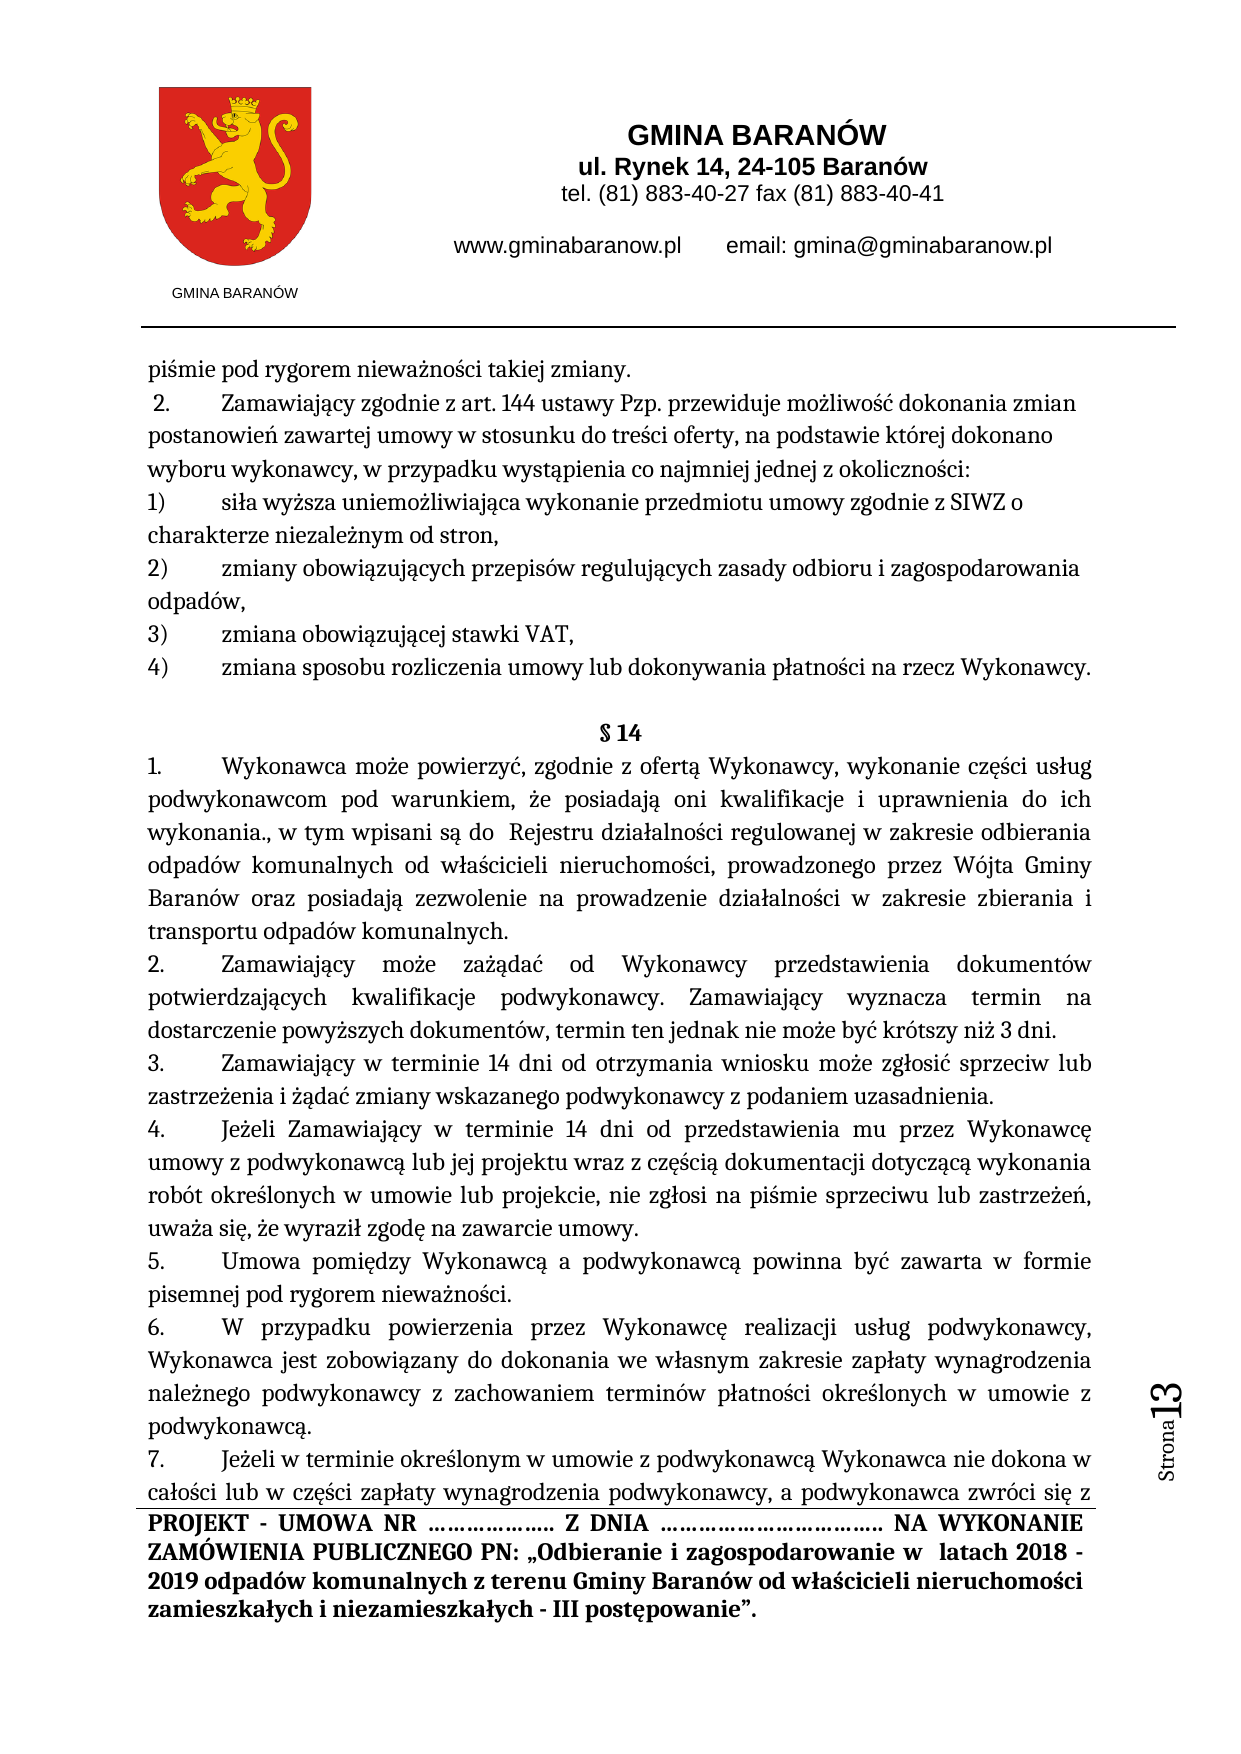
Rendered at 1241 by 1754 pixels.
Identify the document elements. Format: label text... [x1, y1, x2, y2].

text 2. Zamawiający zgodnie z art. 144 ustawy Pzp. przewiduje możliwość dokonania zmian postanowień zawartej umowy w stosunku do treści oferty, na podstawie której dokonano wyboru wykonawcy, w przypadku wystąpienia co najmniej jednej z okoliczności: [148, 388, 1093, 483]
picture [158, 87, 312, 266]
text 1) siła wyższa uniemożliwiająca wykonanie przedmiotu umowy zgodnie z SIWZ o charakterze niezależnym od stron, [148, 487, 1093, 549]
text piśmie pod rygorem nieważności takiej zmiany. [148, 355, 1093, 384]
text 2. Zamawiający może zażądać od Wykonawcy przedstawienia dokumentów potwierdzających kwalifikacje podwykonawcy. Zamawiający wyznacza termin na dostarczenie powyższych dokumentów, termin ten jednak nie może być krótszy niż 3 dni. [148, 950, 1093, 1044]
text 6. W przypadku powierzenia przez Wykonawcę realizacji usług podwykonawcy, Wykonawca jest zobowiązany do dokonania we własnym zakresie zapłaty wynagrodzenia należnego podwykonawcy z zachowaniem terminów płatności określonych w umowie z podwykonawcą. [148, 1313, 1093, 1441]
text 5. Umowa pomiędzy Wykonawcą a podwykonawcą powinna być zawarta w formie pisemnej pod rygorem nieważności. [148, 1247, 1093, 1309]
text 3) zmiana obowiązującej stawki VAT, [148, 619, 1093, 648]
text 4. Jeżeli Zamawiający w terminie 14 dni od przedstawienia mu przez Wykonawcę umowy z podwykonawcą lub jej projektu wraz z częścią dokumentacji dotyczącą wykonania robót określonych w umowie lub projekcie, nie zgłosi na piśmie sprzeciwu lub zastrzeżeń, uważa się, że wyraził zgodę na zawarcie umowy. [148, 1115, 1093, 1243]
text 1. Wykonawca może powierzyć, zgodnie z ofertą Wykonawcy, wykonanie części usług podwykonawcom pod warunkiem, że posiadają oni kwalifikacje i uprawnienia do ich wykonania., w tym wpisani są do Rejestru działalności regulowanej w zakresie odbierania odpadów komunalnych od właścicieli nieruchomości, prowadzonego przez Wójta Gminy Baranów oraz posiadają zezwolenie na prowadzenie działalności w zakresie zbierania i transportu odpadów komunalnych. [148, 752, 1093, 946]
text 4) zmiana sposobu rozliczenia umowy lub dokonywania płatności na rzecz Wykonawcy. [148, 653, 1093, 681]
text 2) zmiany obowiązujących przepisów regulujących zasady odbioru i zagospodarowania odpadów, [148, 553, 1093, 615]
text 3. Zamawiający w terminie 14 dni od otrzymania wniosku może zgłosić sprzeciw lub zastrzeżenia i żądać zmiany wskazanego podwykonawcy z podaniem uzasadnienia. [148, 1049, 1093, 1111]
text § 14 [148, 719, 1093, 747]
